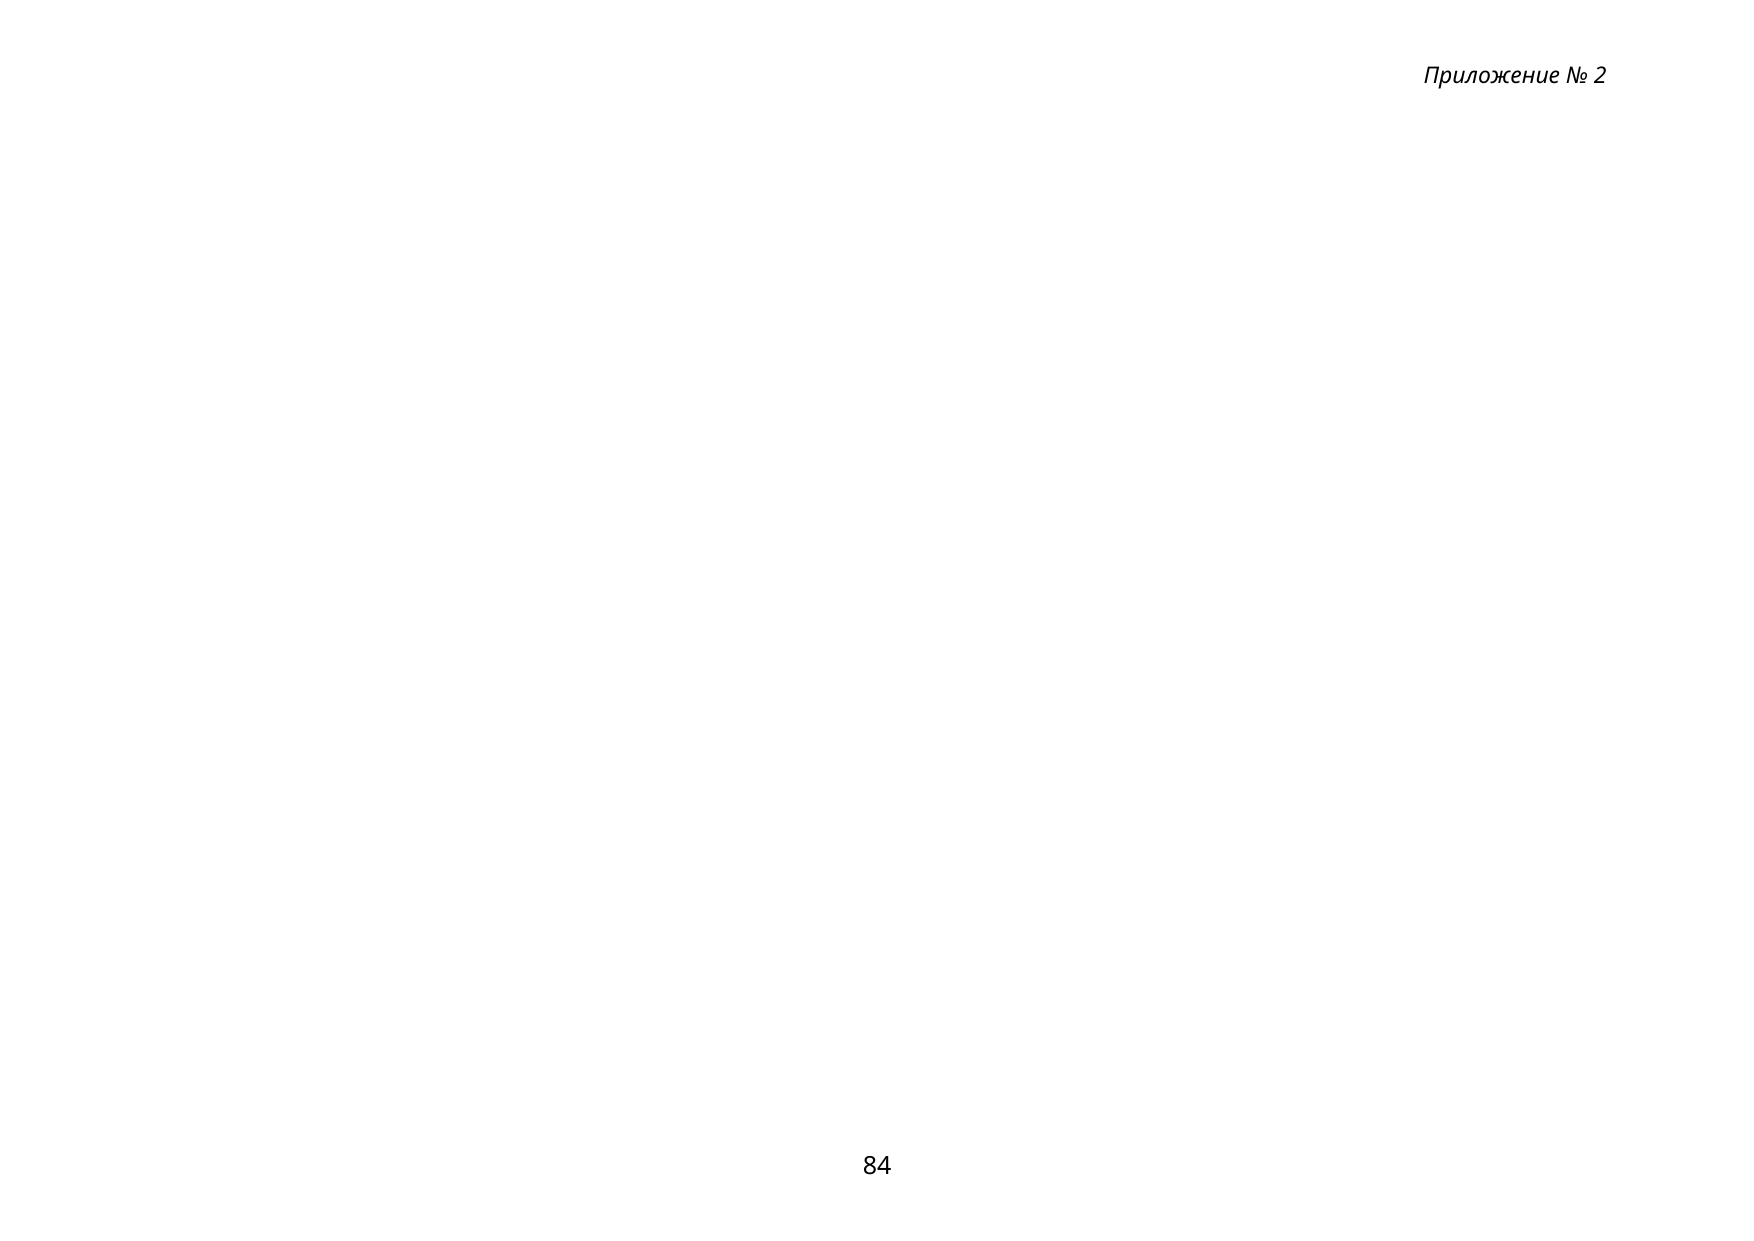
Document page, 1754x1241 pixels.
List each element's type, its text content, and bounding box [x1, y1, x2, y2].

text Приложение № 2 [148, 59, 1606, 90]
